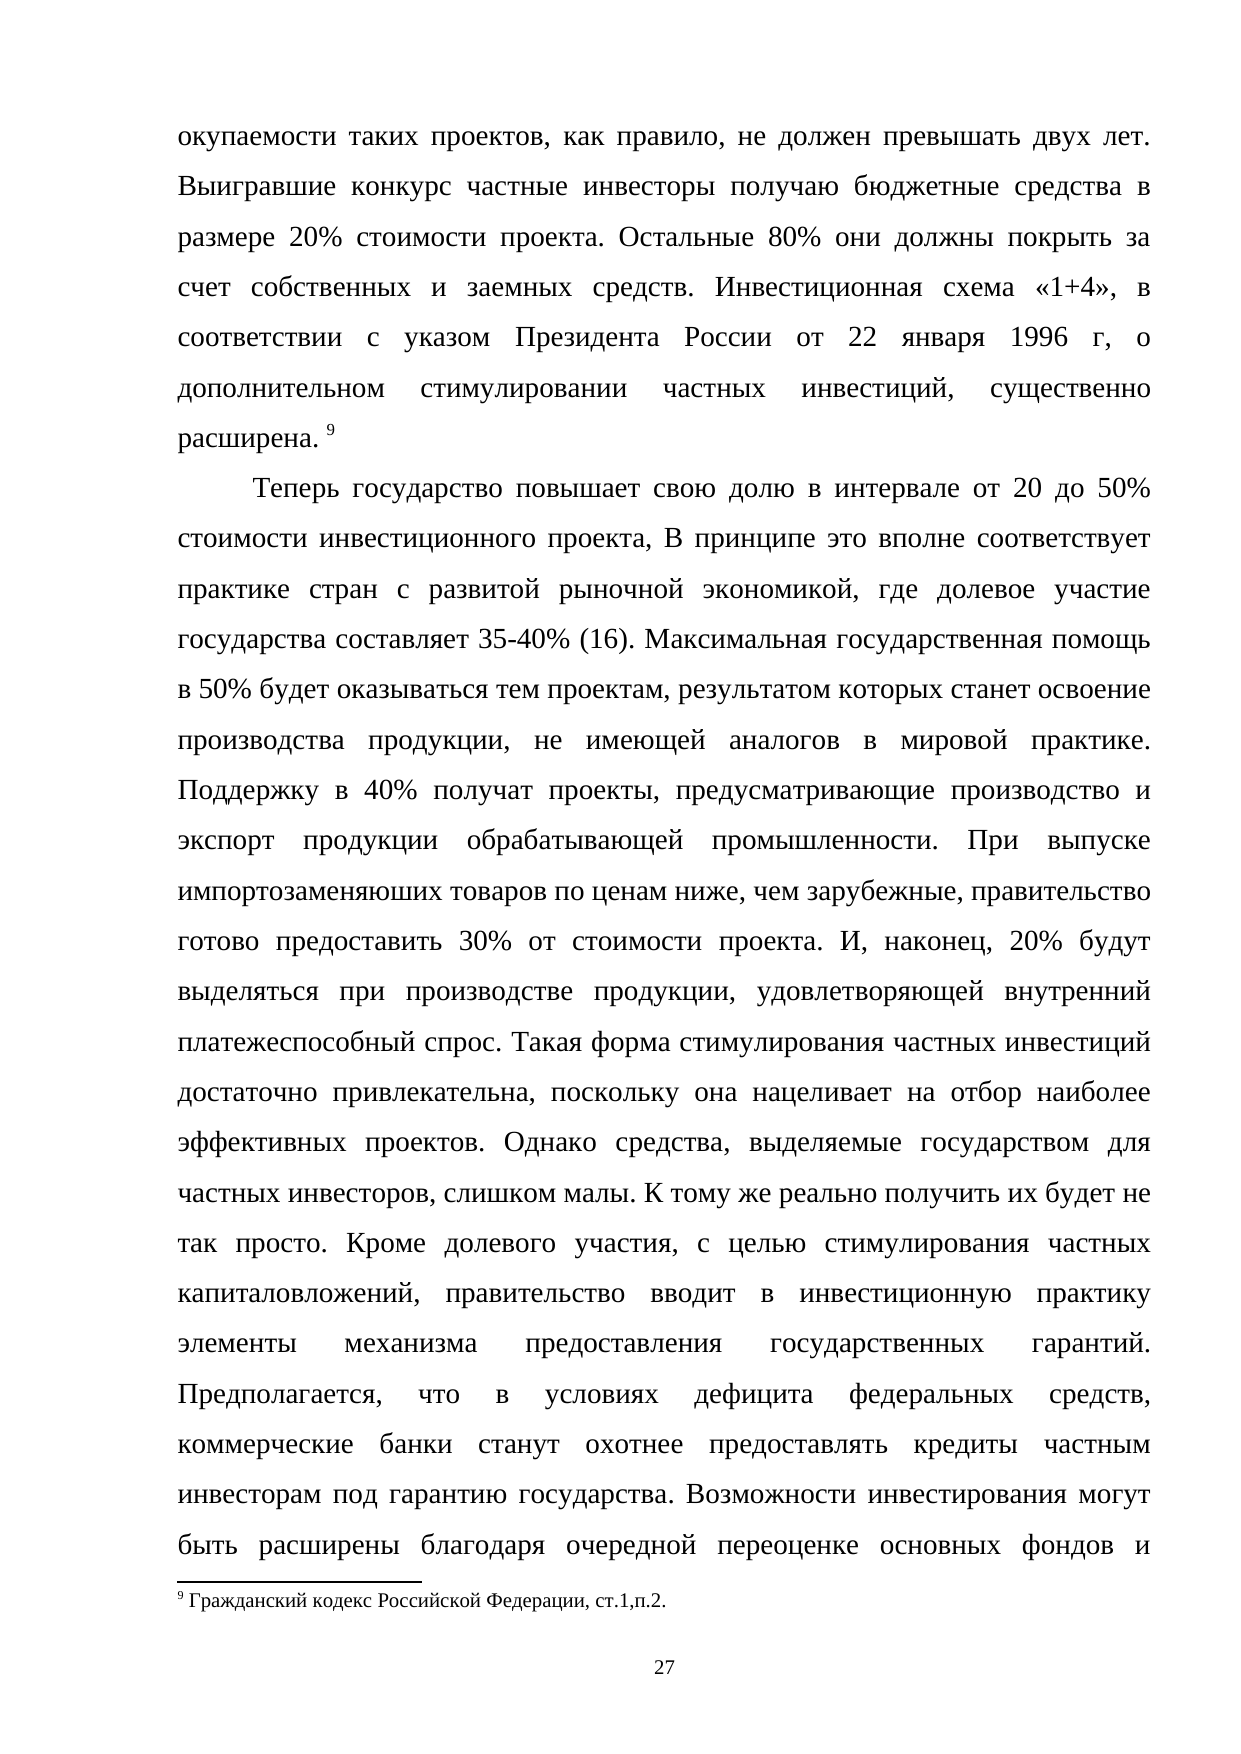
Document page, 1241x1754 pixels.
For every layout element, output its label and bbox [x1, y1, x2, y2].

text [177, 470, 1152, 1560]
text [177, 118, 1152, 453]
